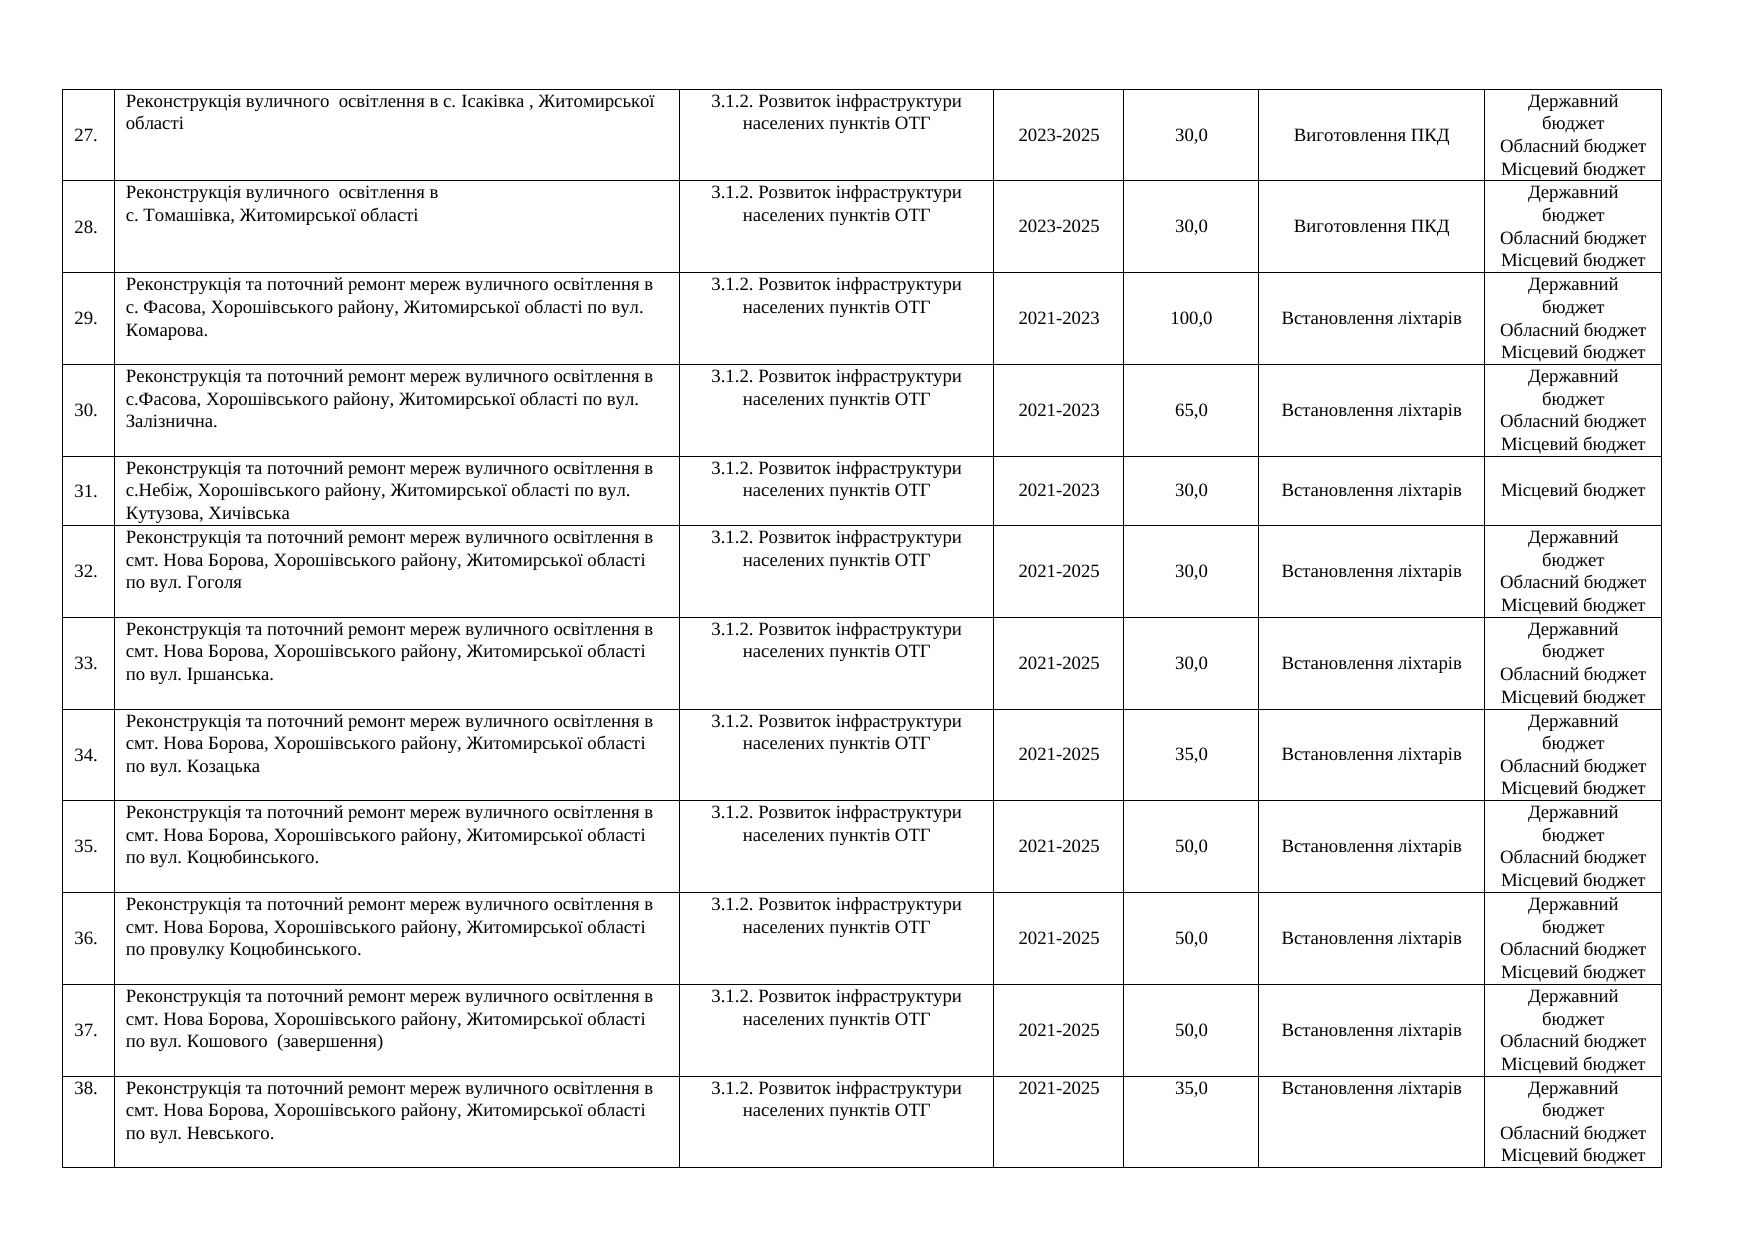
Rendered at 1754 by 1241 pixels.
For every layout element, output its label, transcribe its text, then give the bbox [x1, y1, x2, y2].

table_cell 30,0 [1124, 181, 1258, 272]
table_cell 30,0 [1124, 526, 1258, 617]
table_cell Встановлення ліхтарів [1259, 710, 1484, 800]
table_cell 50,0 [1124, 985, 1258, 1076]
table_cell 3.1.2. Розвиток інфраструктури населених пунктів ОТГ [680, 710, 993, 800]
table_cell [115, 1077, 679, 1167]
table_cell [63, 273, 114, 364]
table_cell Встановлення ліхтарів [1259, 526, 1484, 617]
table_cell 3.1.2. Розвиток інфраструктури населених пунктів ОТГ [680, 457, 993, 525]
table_cell 2021-2025 [994, 893, 1123, 984]
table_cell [680, 1077, 993, 1167]
table_cell [63, 710, 114, 800]
table_cell 2021-2025 [994, 526, 1123, 617]
table_cell 3.1.2. Розвиток інфраструктури населених пунктів ОТГ [680, 181, 993, 272]
table_cell Державний бюджет Обласний бюджет Місцевий бюджет [1485, 985, 1661, 1076]
table_cell 35,0 [1124, 1077, 1258, 1167]
table_cell 35,0 [1124, 710, 1258, 800]
table_cell Реконструкція та поточний ремонт мереж вуличного освітлення в смт. Нова Борова, Хорошівського району, Житомирської області по вул. Гоголя [115, 526, 679, 617]
table_cell Виготовлення ПКД [1259, 181, 1484, 272]
table_cell 2021-2025 [994, 618, 1123, 708]
table_cell Державний бюджет Обласний бюджет Місцевий бюджет [1485, 181, 1661, 272]
table_cell 2021-2025 [994, 985, 1123, 1076]
table_cell [63, 457, 114, 525]
table_cell 3.1.2. Розвиток інфраструктури населених пунктів ОТГ [680, 618, 993, 708]
table_cell Реконструкція та поточний ремонт мереж вуличного освітлення в смт. Нова Борова, Хорошівського району, Житомирської області по вул. Кошового (завершення) [115, 985, 679, 1076]
table_cell 2021-2023 [994, 365, 1123, 456]
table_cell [680, 90, 993, 180]
table_cell 30,0 [1124, 618, 1258, 708]
table_cell 30,0 [1124, 90, 1258, 180]
table_cell [63, 618, 114, 708]
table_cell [1485, 90, 1661, 180]
table_cell 2021-2025 [994, 710, 1123, 800]
table_cell Державний бюджет Обласний бюджет Місцевий бюджет [1485, 710, 1661, 800]
table_cell 2023-2025 [994, 181, 1123, 272]
table_cell 2021-2023 [994, 273, 1123, 364]
table_cell [63, 526, 114, 617]
table_cell Державний бюджет Обласний бюджет Місцевий бюджет [1485, 618, 1661, 708]
table_cell Реконструкція та поточний ремонт мереж вуличного освітлення в смт. Нова Борова, Хорошівського району, Житомирської області по вул. Іршанська. [115, 618, 679, 708]
table_cell 2023-2025 [994, 90, 1123, 180]
table_cell Реконструкція та поточний ремонт мереж вуличного освітлення в смт. Нова Борова, Хорошівського району, Житомирської області по провулку Коцюбинського. [115, 893, 679, 984]
table_cell Реконструкція та поточний ремонт мереж вуличного освітлення в смт. Нова Борова, Хорошівського району, Житомирської області по вул. Коцюбинського. [115, 801, 679, 892]
table_cell 50,0 [1124, 893, 1258, 984]
table_cell Державний бюджет Обласний бюджет Місцевий бюджет [1485, 526, 1661, 617]
table_cell Реконструкція вуличного освітлення в с. Iсакiвка , Житомирської області [115, 90, 679, 180]
table_cell [63, 801, 114, 892]
table_cell Реконструкція та поточний ремонт мереж вуличного освітлення в с.Фасова, Хорошівського району, Житомирської області по вул. Залізнична. [115, 365, 679, 456]
table_cell Державний бюджет Обласний бюджет Місцевий бюджет [1485, 365, 1661, 456]
table_cell 3.1.2. Розвиток інфраструктури населених пунктів ОТГ [680, 365, 993, 456]
table_cell 2021-2025 [994, 1077, 1123, 1167]
table_cell 65,0 [1124, 365, 1258, 456]
table_cell Державний бюджет Обласний бюджет Місцевий бюджет [1485, 273, 1661, 364]
table_cell 100,0 [1124, 273, 1258, 364]
table_cell Встановлення ліхтарів [1259, 365, 1484, 456]
table_cell 50,0 [1124, 801, 1258, 892]
table_cell Реконструкція та поточний ремонт мереж вуличного освітлення в с.Небіж, Хорошівського району, Житомирської області по вул. Кутузова, Хичівська [115, 457, 679, 525]
table_cell 3.1.2. Розвиток інфраструктури населених пунктів ОТГ [680, 893, 993, 984]
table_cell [1485, 1077, 1661, 1167]
table_cell Встановлення ліхтарів [1259, 273, 1484, 364]
table_cell [63, 893, 114, 984]
table_cell 2021-2023 [994, 457, 1123, 525]
table_cell Державний бюджет Обласний бюджет Місцевий бюджет [1485, 801, 1661, 892]
table_cell Встановлення ліхтарів [1259, 457, 1484, 525]
table_cell [63, 985, 114, 1076]
table_cell Виготовлення ПКД [1259, 90, 1484, 180]
table_cell Реконструкція та поточний ремонт мереж вуличного освітлення в смт. Нова Борова, Хорошівського району, Житомирської області по вул. Козацька [115, 710, 679, 800]
table_cell Реконструкція та поточний ремонт мереж вуличного освітлення в с. Фасова, Хорошівського району, Житомирської області по вул. Комарова. [115, 273, 679, 364]
table_cell 3.1.2. Розвиток інфраструктури населених пунктів ОТГ [680, 526, 993, 617]
table_cell 30,0 [1124, 457, 1258, 525]
table_cell Реконструкція вуличного освітлення в с. Томашiвка, Житомирської області [115, 181, 679, 272]
table_cell [63, 181, 114, 272]
table_cell Встановлення ліхтарів [1259, 985, 1484, 1076]
table_cell Встановлення ліхтарів [1259, 618, 1484, 708]
table_cell 3.1.2. Розвиток інфраструктури населених пунктів ОТГ [680, 801, 993, 892]
table_cell [63, 90, 114, 180]
table_cell 3.1.2. Розвиток інфраструктури населених пунктів ОТГ [680, 273, 993, 364]
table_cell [1259, 1077, 1484, 1167]
table_cell Встановлення ліхтарів [1259, 893, 1484, 984]
table_cell Державний бюджет Обласний бюджет Місцевий бюджет [1485, 893, 1661, 984]
table_cell Місцевий бюджет [1485, 457, 1661, 525]
table_cell [63, 1077, 114, 1167]
table_cell [63, 365, 114, 456]
table_cell 2021-2025 [994, 801, 1123, 892]
table_cell Встановлення ліхтарів [1259, 801, 1484, 892]
table_cell 3.1.2. Розвиток інфраструктури населених пунктів ОТГ [680, 985, 993, 1076]
